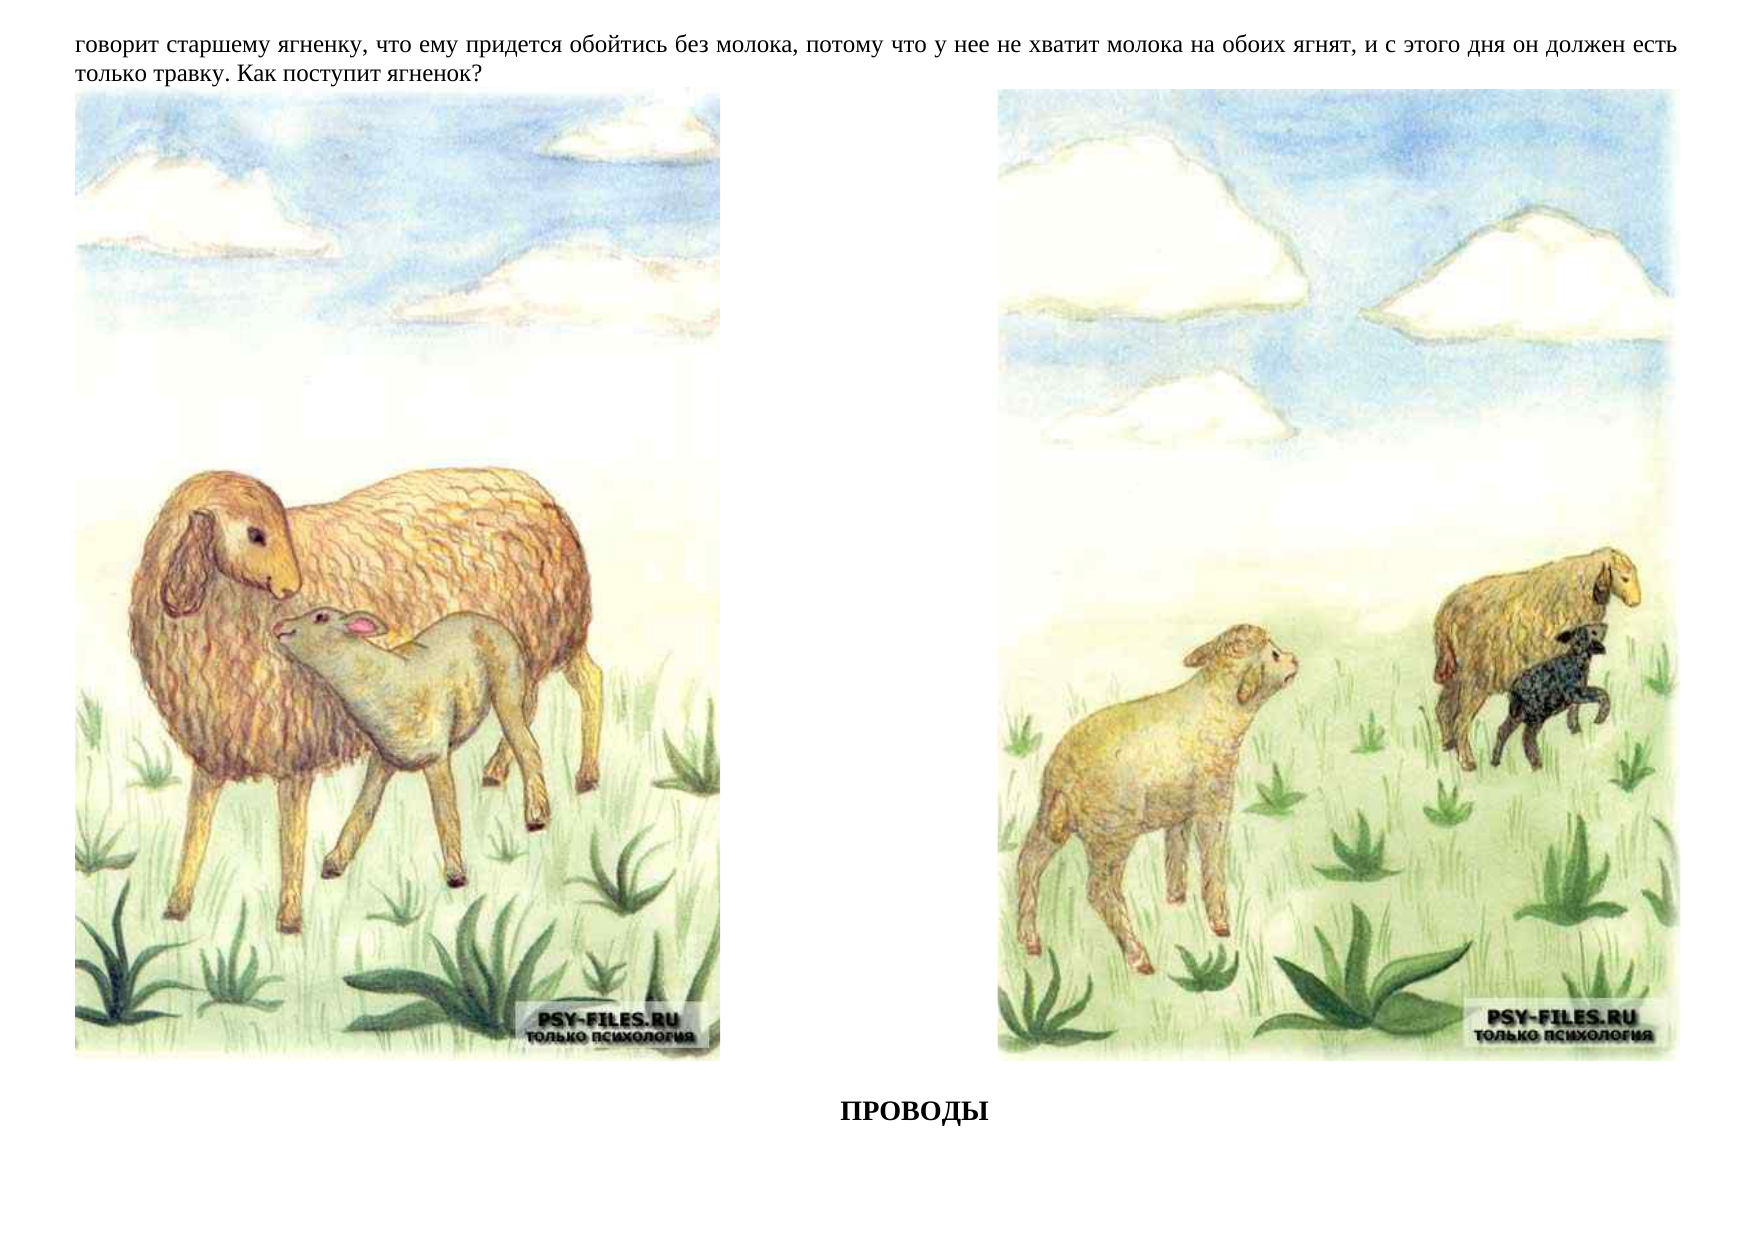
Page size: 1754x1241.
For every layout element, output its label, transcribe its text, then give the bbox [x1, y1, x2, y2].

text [75, 29, 1679, 87]
picture [997, 89, 1681, 1061]
picture [75, 87, 721, 1061]
text ПРОВОДЫ [150, 1094, 1679, 1126]
